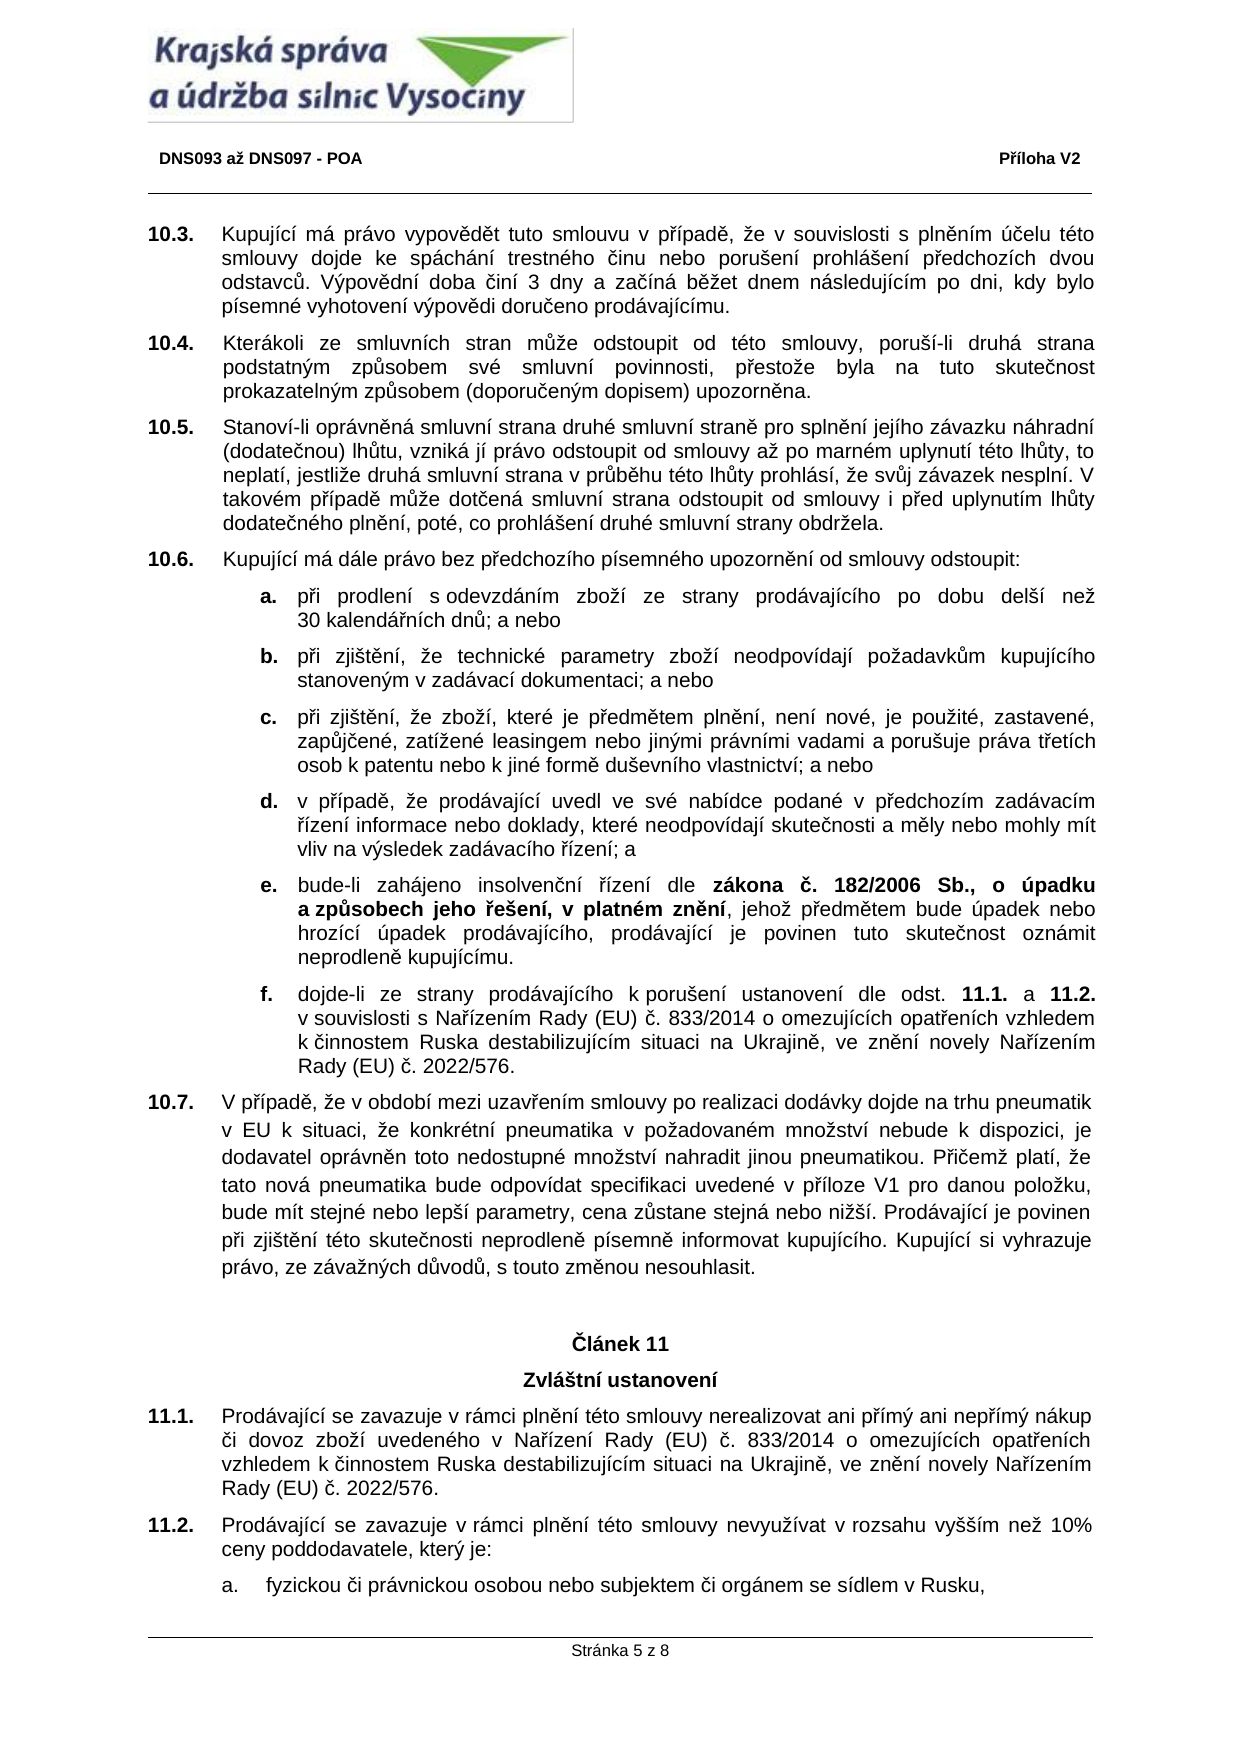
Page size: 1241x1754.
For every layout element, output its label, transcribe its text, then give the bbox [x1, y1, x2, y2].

text Článek 11 [148, 1331, 1093, 1355]
list Kupující má právo vypovědět tuto smlouvu v případě, že v souvislosti s plněním účelu této smlouvy dojde ke spáchání trestného činu nebo porušení prohlášení předchozích dvou odstavců. Výpovědní doba činí 3 dny a začíná běžet dnem následujícím po dni, kdy bylo písemné vyhotovení výpovědi doručeno prodávajícímu. [148, 222, 1096, 318]
list V případě, že v období mezi uzavřením smlouvy po realizaci dodávky dojde na trhu pneumatik v EU k situaci, že konkrétní pneumatika v požadovaném množství nebude k dispozici, je dodavatel oprávněn toto nedostupné množství nahradit jinou pneumatikou. Přičemž platí, že tato nová pneumatika bude odpovídat specifikaci uvedené v příloze V1 pro danou položku, bude mít stejné nebo lepší parametry, cena zůstane stejná nebo nižší. Prodávající je povinen při zjištění této skutečnosti neprodleně písemně informovat kupujícího. Kupující si vyhrazuje právo, ze závažných důvodů, s touto změnou nesouhlasit. [148, 1090, 1093, 1279]
list Stanoví-li oprávněná smluvní strana druhé smluvní straně pro splnění jejího závazku náhradní (dodatečnou) lhůtu, vzniká jí právo odstoupit od smlouvy až po marném uplynutí této lhůty, to neplatí, jestliže druhá smluvní strana v průběhu této lhůty prohlásí, že svůj závazek nesplní. V takovém případě může dotčená smluvní strana odstoupit od smlouvy i před uplynutím lhůty dodatečného plnění, poté, co prohlášení druhé smluvní strany obdržela. [148, 415, 1096, 535]
list dojde-li ze strany prodávajícího k porušení ustanovení dle odst. 11.1. a 11.2. v souvislosti s Nařízením Rady (EU) č. 833/2014 o omezujících opatřeních vzhledem k činnostem Ruska destabilizujícím situaci na Ukrajině, ve znění novely Nařízením Rady (EU) č. 2022/576. [260, 982, 1096, 1077]
list fyzickou či právnickou osobou nebo subjektem či orgánem se sídlem v Rusku, [221, 1573, 1093, 1597]
text Zvláštní ustanovení [148, 1368, 1093, 1392]
list v případě, že prodávající uvedl ve své nabídce podané v předchozím zadávacím řízení informace nebo doklady, které neodpovídají skutečnosti a měly nebo mohly mít vliv na výsledek zadávacího řízení; a [260, 789, 1096, 861]
list při zjištění, že zboží, které je předmětem plnění, není nové, je použité, zastavené, zapůjčené, zatížené leasingem nebo jinými právními vadami a porušuje práva třetích osob k patentu nebo k jiné formě duševního vlastnictví; a nebo [260, 704, 1096, 776]
list Prodávající se zavazuje v rámci plnění této smlouvy nerealizovat ani přímý ani nepřímý nákup či dovoz zboží uvedeného v Nařízení Rady (EU) č. 833/2014 o omezujících opatřeních vzhledem k činnostem Ruska destabilizujícím situaci na Ukrajině, ve znění novely Nařízením Rady (EU) č. 2022/576. [148, 1404, 1093, 1500]
list při zjištění, že technické parametry zboží neodpovídají požadavkům kupujícího stanoveným v zadávací dokumentaci; a nebo [260, 644, 1096, 692]
list Prodávající se zavazuje v rámci plnění této smlouvy nevyužívat v rozsahu vyšším než 10% ceny poddodavatele, který je: [148, 1513, 1093, 1561]
list bude-li zahájeno insolvenční řízení dle zákona č. 182/2006 Sb., o úpadku a způsobech jeho řešení, v platném znění, jehož předmětem bude úpadek nebo hrozící úpadek prodávajícího, prodávající je povinen tuto skutečnost oznámit neprodleně kupujícímu. [260, 873, 1096, 969]
list Kupující má dále právo bez předchozího písemného upozornění od smlouvy odstoupit: [148, 547, 1096, 571]
list Kterákoli ze smluvních stran může odstoupit od této smlouvy, poruší-li druhá strana podstatným způsobem své smluvní povinnosti, přestože byla na tuto skutečnost prokazatelným způsobem (doporučeným dopisem) upozorněna. [148, 331, 1096, 402]
picture [147, 28, 574, 124]
list při prodlení s odevzdáním zboží ze strany prodávajícího po dobu delší než 30 kalendářních dnů; a nebo [260, 584, 1096, 632]
